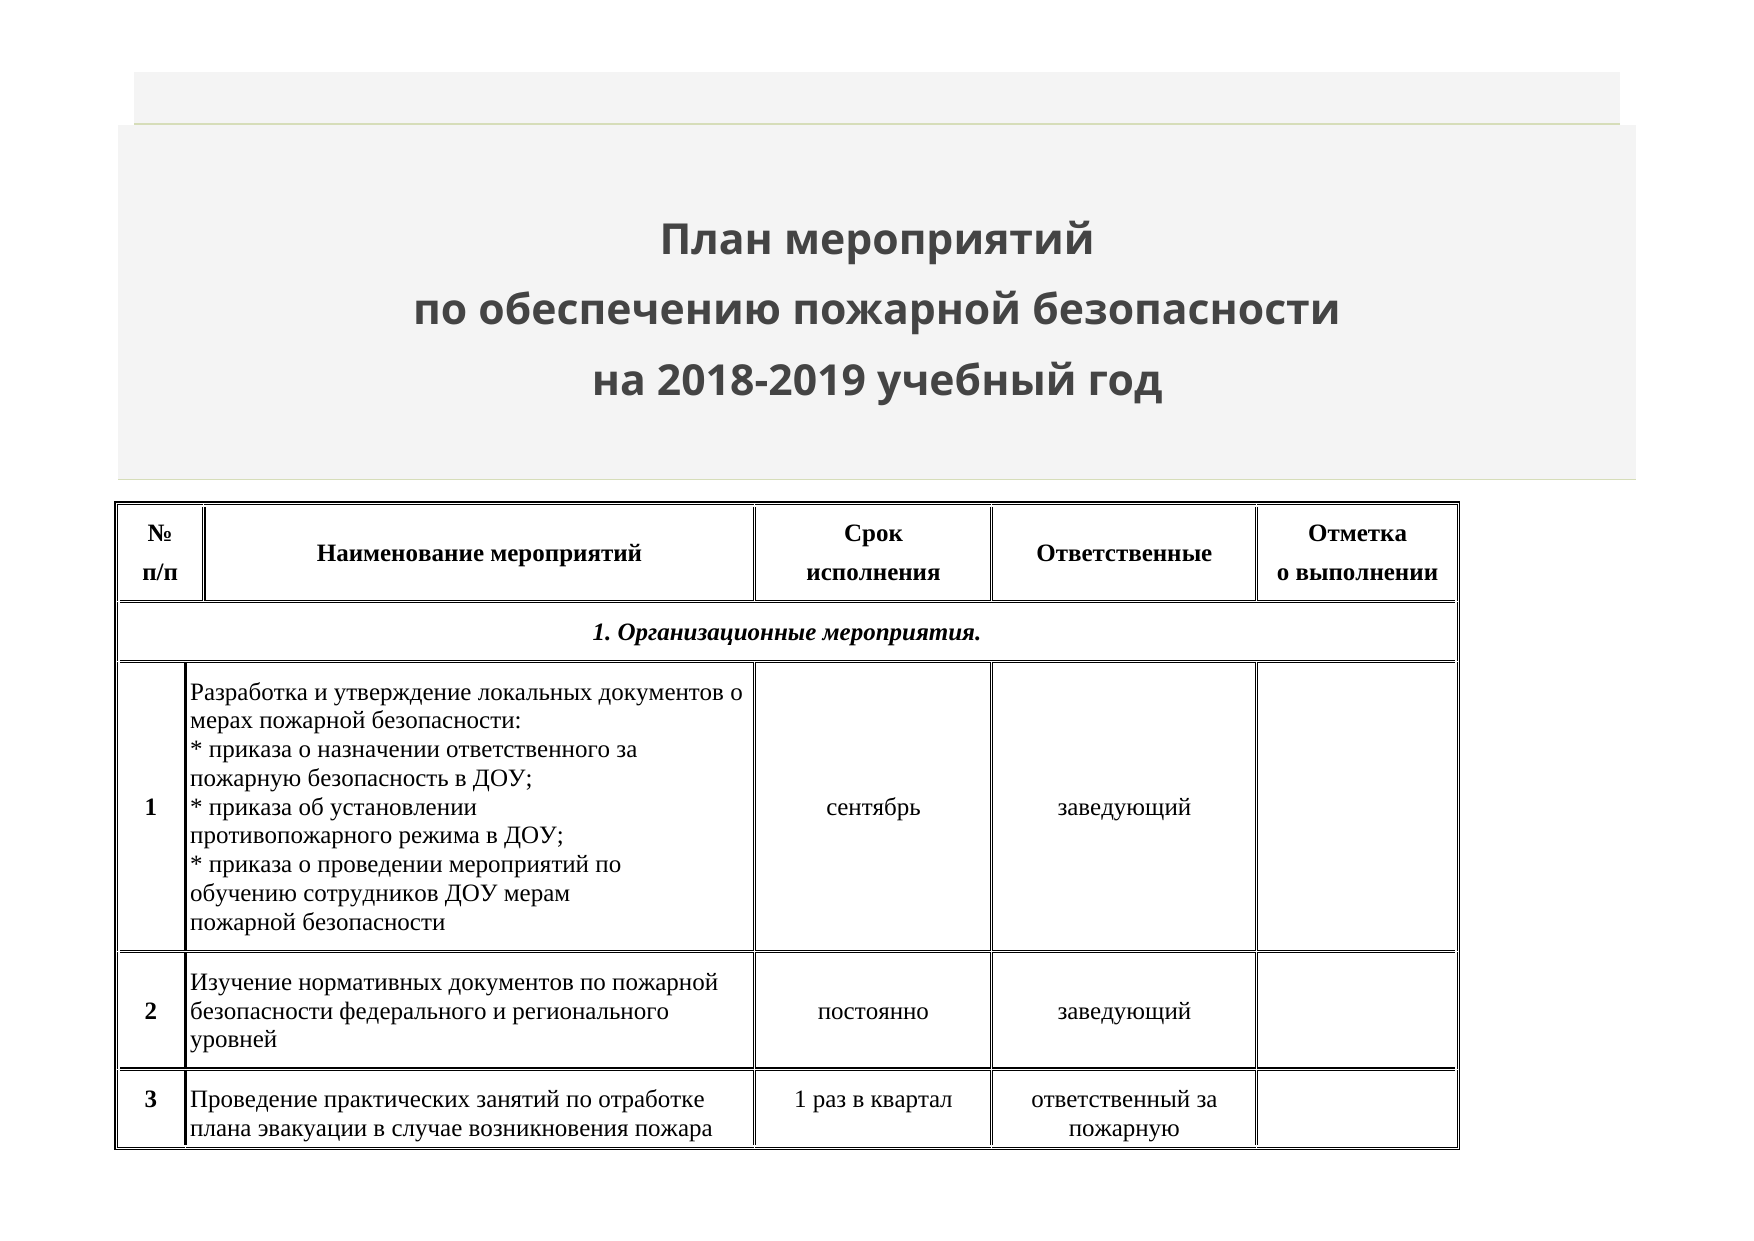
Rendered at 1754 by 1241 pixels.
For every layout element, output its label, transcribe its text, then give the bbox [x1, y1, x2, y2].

table_cell 1 раз в квартал [755, 1071, 992, 1147]
table_cell [1258, 660, 1457, 950]
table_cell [992, 1071, 1257, 1147]
table_cell 1. Организационные мероприятия. [118, 600, 1457, 659]
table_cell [185, 1071, 755, 1147]
table_cell [1257, 950, 1458, 1067]
table_cell 2 [116, 950, 185, 1067]
table_header Срок исполнения [755, 505, 992, 599]
table_cell заведующий [993, 663, 1255, 950]
text План мероприятий [118, 208, 1636, 267]
table_cell 3 [118, 1067, 185, 1147]
table_header № п/п [118, 503, 204, 599]
table_cell 1 [118, 660, 184, 950]
table_header Наименование мероприятий [204, 505, 755, 599]
table_cell Изучение нормативных документов по пожарной безопасности федерального и регионального уровней [187, 953, 753, 1067]
table_cell заведующий [993, 953, 1255, 1067]
text на 2018-2019 учебный год [118, 350, 1636, 408]
text по обеспечению пожарной безопасности [118, 279, 1636, 337]
table_header Отметка о выполнении [1257, 505, 1457, 599]
table_cell сентябрь [756, 663, 990, 950]
table_cell Разработка и утверждение локальных документов о мерах пожарной безопасности: * приказа о назначении ответственного за пожарную безопасность в ДОУ; * приказа об установлении противопожарного режима в ДОУ; * приказа о проведении мероприятий по обучению сотрудников ДОУ мерам пожарной безопасности [187, 663, 753, 950]
table_header Ответственные [992, 505, 1257, 599]
table_cell постоянно [756, 953, 990, 1067]
table_cell [1257, 1067, 1457, 1147]
